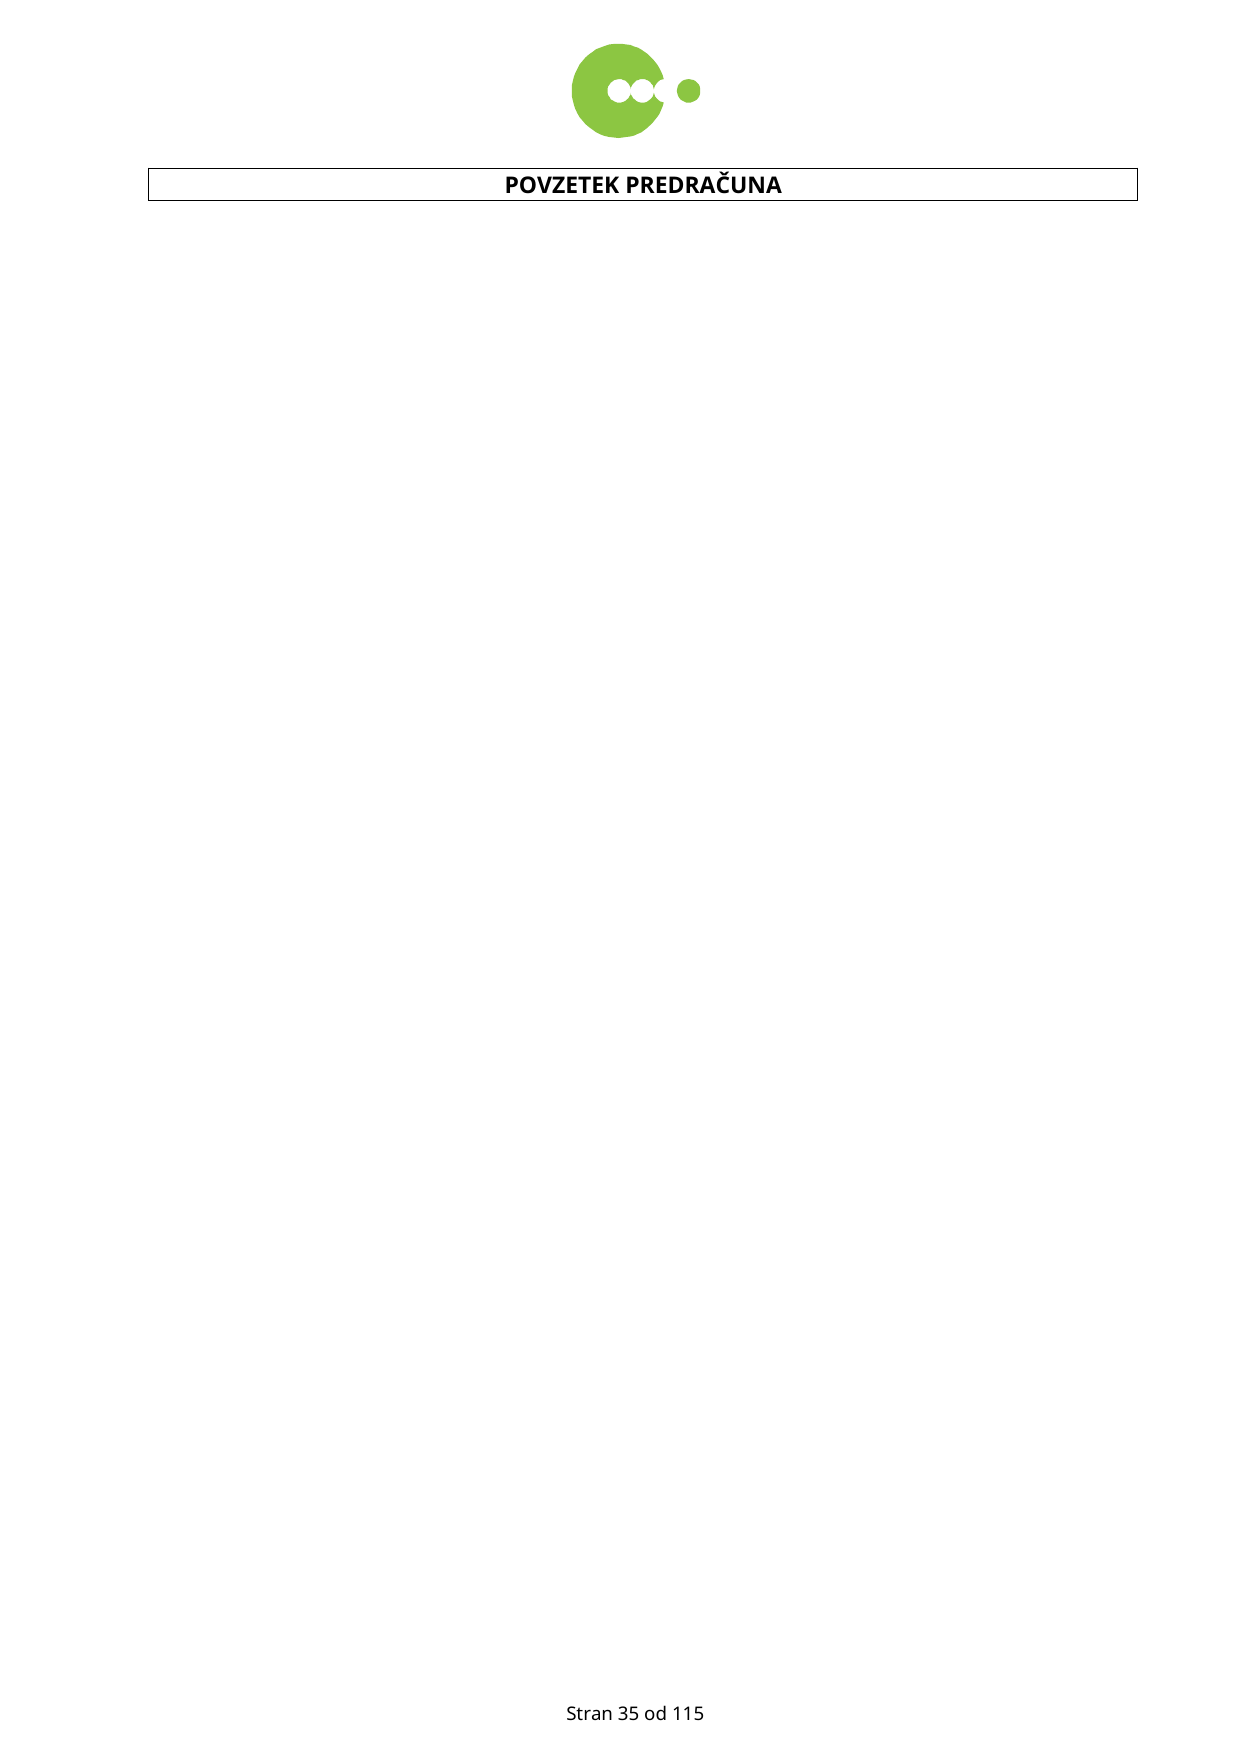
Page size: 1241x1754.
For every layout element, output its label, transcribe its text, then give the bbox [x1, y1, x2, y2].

table_header POVZETEK PREDRAČUNA [149, 169, 1137, 200]
